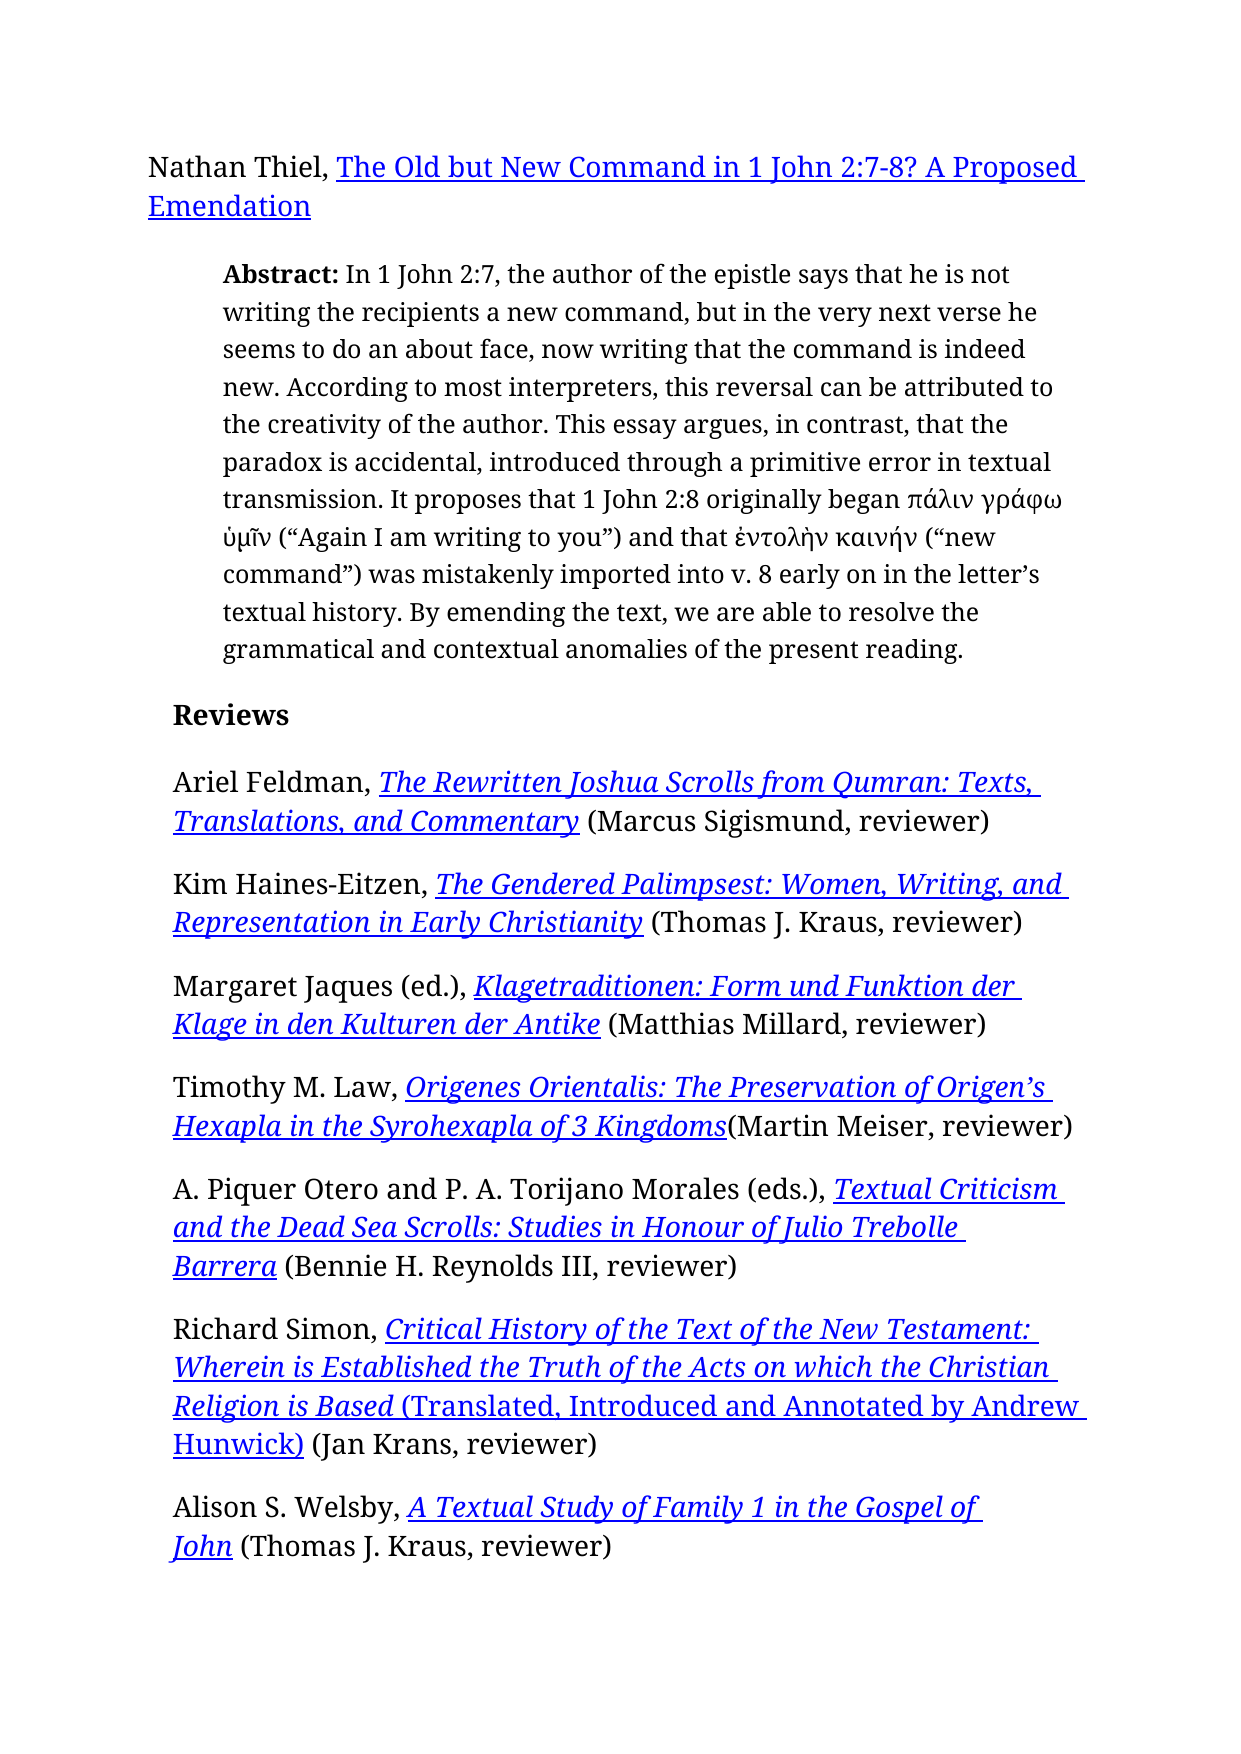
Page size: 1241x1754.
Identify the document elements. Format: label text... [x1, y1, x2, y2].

text Timothy M. Law, Origenes Orientalis: The Preservation of Origen’s Hexapla in the Syrohexapla of 3 Kingdoms(Martin Meiser, reviewer) [173, 1068, 1093, 1144]
text Ariel Feldman, The Rewritten Joshua Scrolls from Qumran: Texts, Translations, and Commentary (Marcus Sigismund, reviewer) [173, 763, 1093, 839]
text Richard Simon, Critical History of the Text of the New Testament: Wherein is Established the Truth of the Acts on which the Christian Religion is Based (Translated, Introduced and Annotated by Andrew Hunwick) (Jan Krans, reviewer) [173, 1309, 1093, 1463]
text Margaret Jaques (ed.), Klagetraditionen: Form und Funktion der Klage in den Kulturen der Antike (Matthias Millard, reviewer) [173, 966, 1093, 1043]
text Reviews [173, 695, 1093, 733]
text Kim Haines-Eitzen, The Gendered Palimpsest: Women, Writing, and Representation in Early Christianity (Thomas J. Kraus, reviewer) [173, 864, 1093, 941]
text Alison S. Welsby, A Textual Study of Family 1 in the Gospel of John (Thomas J. Kraus, reviewer) [173, 1488, 1093, 1564]
text Abstract: In 1 John 2:7, the author of the epistle says that he is not writing the recipients a new command, but in the very next verse he seems to do an about face, now writing that the command is indeed new. According to most interpreters, this reversal can be attributed to the creativity of the author. This essay argues, in contrast, that the paradox is accidental, introduced through a primitive error in textual transmission. It proposes that 1 John 2:8 originally began πάλιν γράφω ὑμῖν (“Again I am writing to you”) and that ἐντολὴν καινήν (“new command”) was mistakenly imported into v. 8 early on in the letter’s textual history. By emending the text, we are able to resolve the grammatical and contextual anomalies of the present reading. [223, 253, 1068, 666]
text A. Piquer Otero and P. A. Torijano Morales (eds.), Textual Criticism and the Dead Sea Scrolls: Studies in Honour of Julio Trebolle Barrera (Bennie H. Reynolds III, reviewer) [173, 1169, 1093, 1284]
text Nathan Thiel, The Old but New Command in 1 John 2:7-8? A Proposed Emendation [148, 148, 1093, 224]
